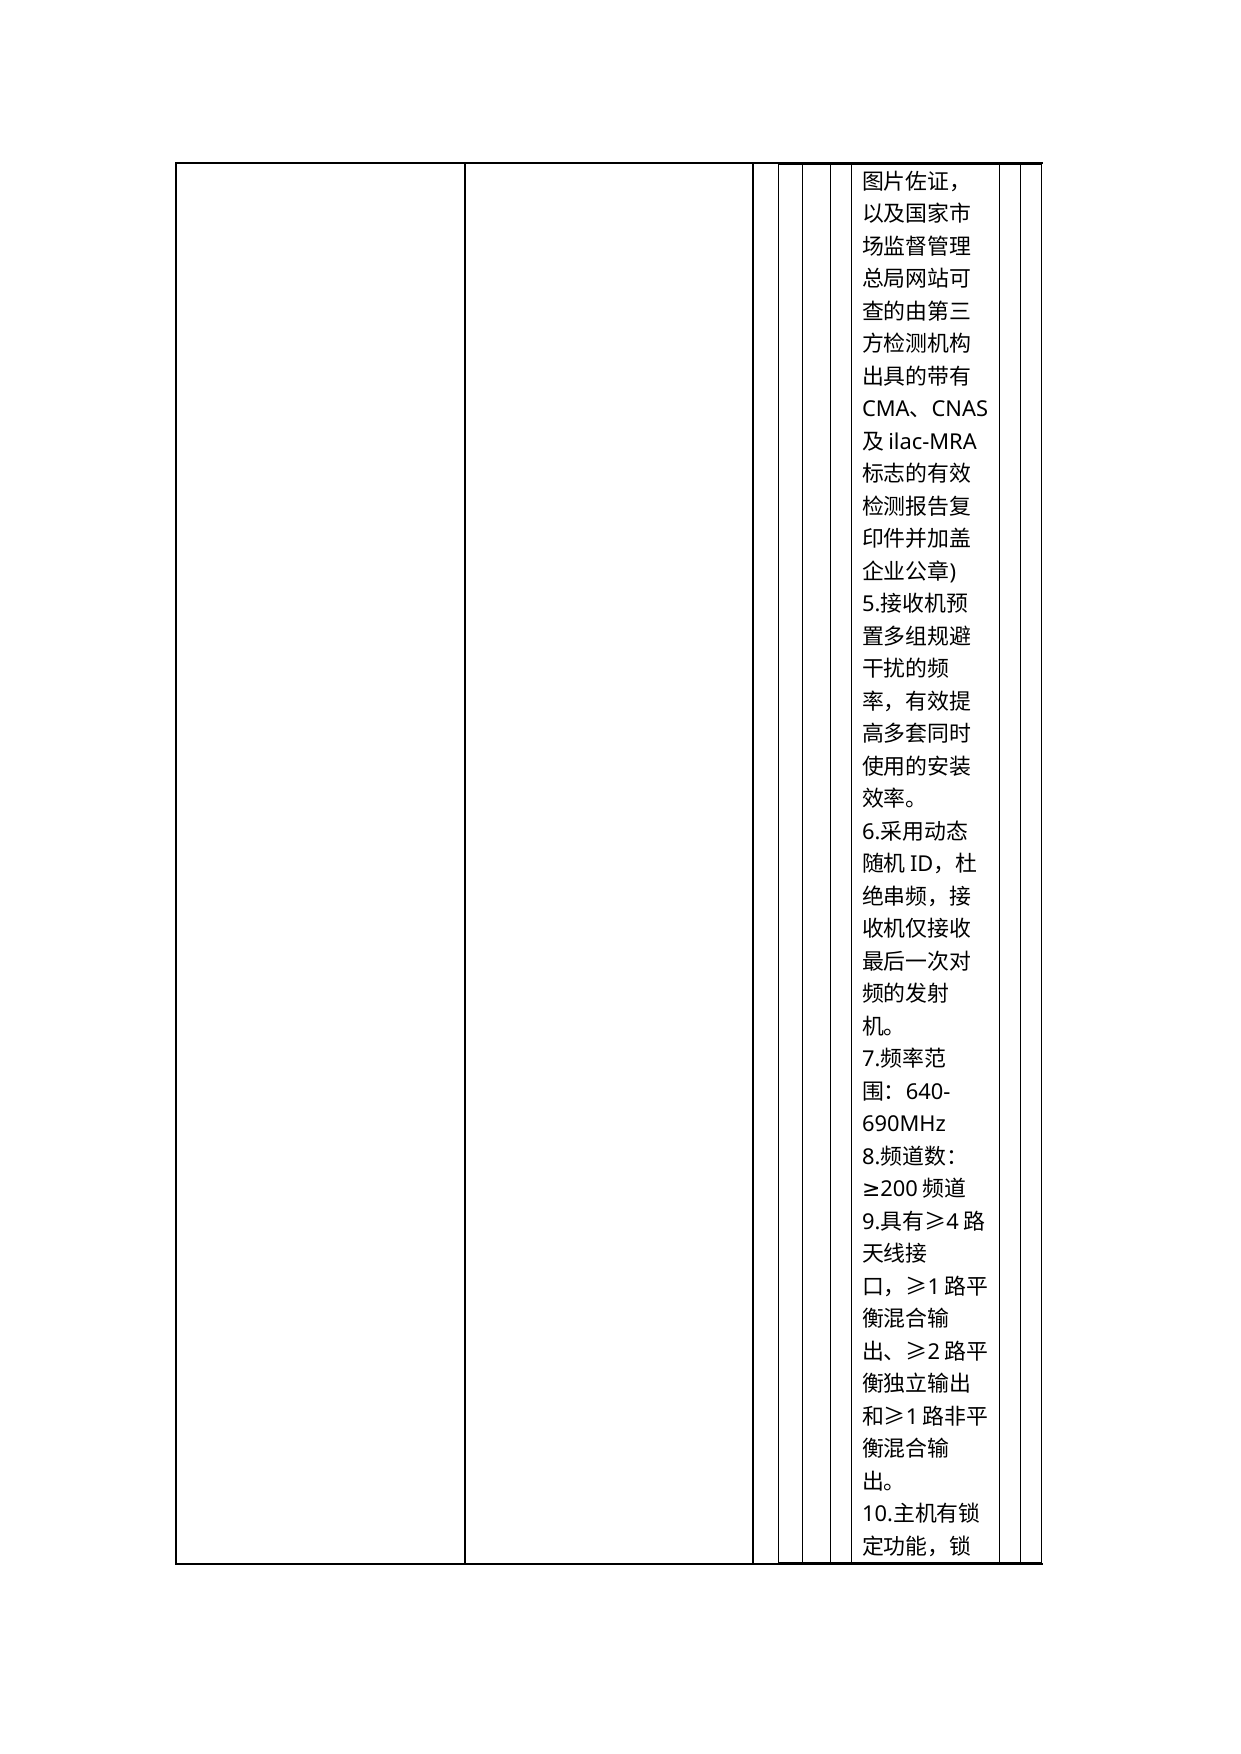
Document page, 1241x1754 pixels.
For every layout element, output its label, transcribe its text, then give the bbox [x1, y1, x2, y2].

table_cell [831, 165, 851, 1562]
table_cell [1000, 165, 1020, 1562]
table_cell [1021, 165, 1041, 1562]
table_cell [779, 165, 802, 1562]
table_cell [754, 164, 778, 1563]
table_cell 1 [177, 164, 464, 1563]
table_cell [852, 165, 999, 1562]
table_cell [803, 165, 830, 1562]
table_cell [466, 164, 752, 1563]
